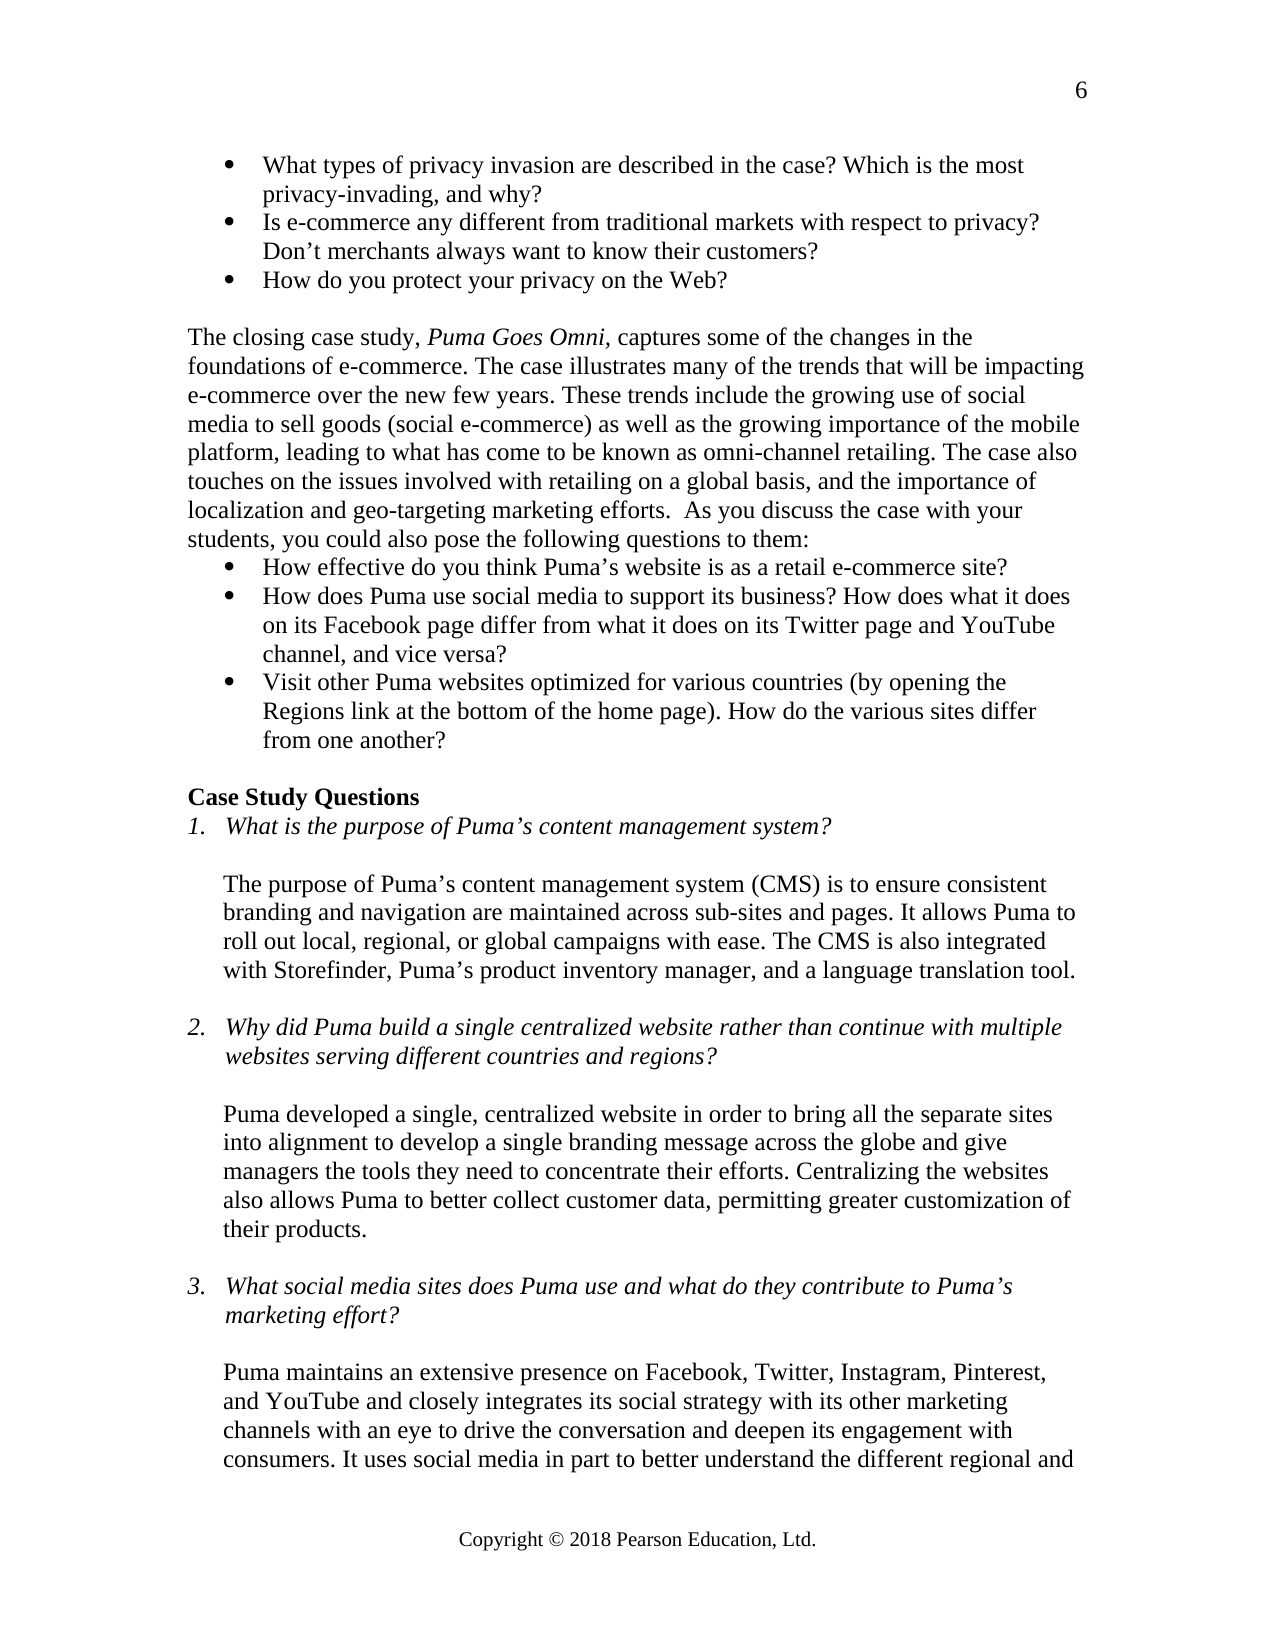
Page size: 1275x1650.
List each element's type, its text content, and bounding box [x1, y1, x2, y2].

list Visit other Puma websites optimized for various countries (by opening the Regions link at the bottom of the home page). How do the various sites differ from one another? [225, 667, 1087, 754]
subtitle Case Study Questions [187, 782, 1087, 811]
list Is e-commerce any different from traditional markets with respect to privacy? Don’t merchants always want to know their customers? [225, 207, 1087, 265]
text The purpose of Puma’s content management system (CMS) is to ensure consistent branding and navigation are maintained across sub-sites and pages. It allows Puma to roll out local, regional, or global campaigns with ease. The CMS is also integrated with Storefinder, Puma’s product inventory manager, and a language translation tool. [223, 869, 1087, 984]
text 1. What is the purpose of Puma’s content management system? [187, 811, 1087, 840]
text The closing case study, Puma Goes Omni, captures some of the changes in the foundations of e-commerce. The case illustrates many of the trends that will be impacting e-commerce over the new few years. These trends include the growing use of social media to sell goods (social e-commerce) as well as the growing importance of the mobile platform, leading to what has come to be known as omni-channel retailing. The case also touches on the issues involved with retailing on a global basis, and the importance of localization and geo-targeting marketing efforts. As you discuss the case with your students, you could also pose the following questions to them: [187, 322, 1087, 552]
list What types of privacy invasion are described in the case? Which is the most privacy-invading, and why? [225, 150, 1087, 207]
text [223, 1357, 1087, 1472]
list How effective do you think Puma’s website is as a retail e-commerce site? [225, 552, 1087, 581]
text 3. What social media sites does Puma use and what do they contribute to Puma’s marketing effort? [187, 1271, 1087, 1329]
text 2. Why did Puma build a single centralized website rather than continue with multiple websites serving different countries and regions? [187, 1012, 1087, 1070]
list How does Puma use social media to support its business? How does what it does on its Facebook page differ from what it does on its Twitter page and YouTube channel, and vice versa? [225, 581, 1087, 667]
list How do you protect your privacy on the Web? [225, 265, 1087, 294]
text Puma developed a single, centralized website in order to bring all the separate sites into alignment to develop a single branding message across the globe and give managers the tools they need to concentrate their efforts. Centralizing the websites also allows Puma to better collect customer data, permitting greater customization of their products. [223, 1099, 1087, 1242]
